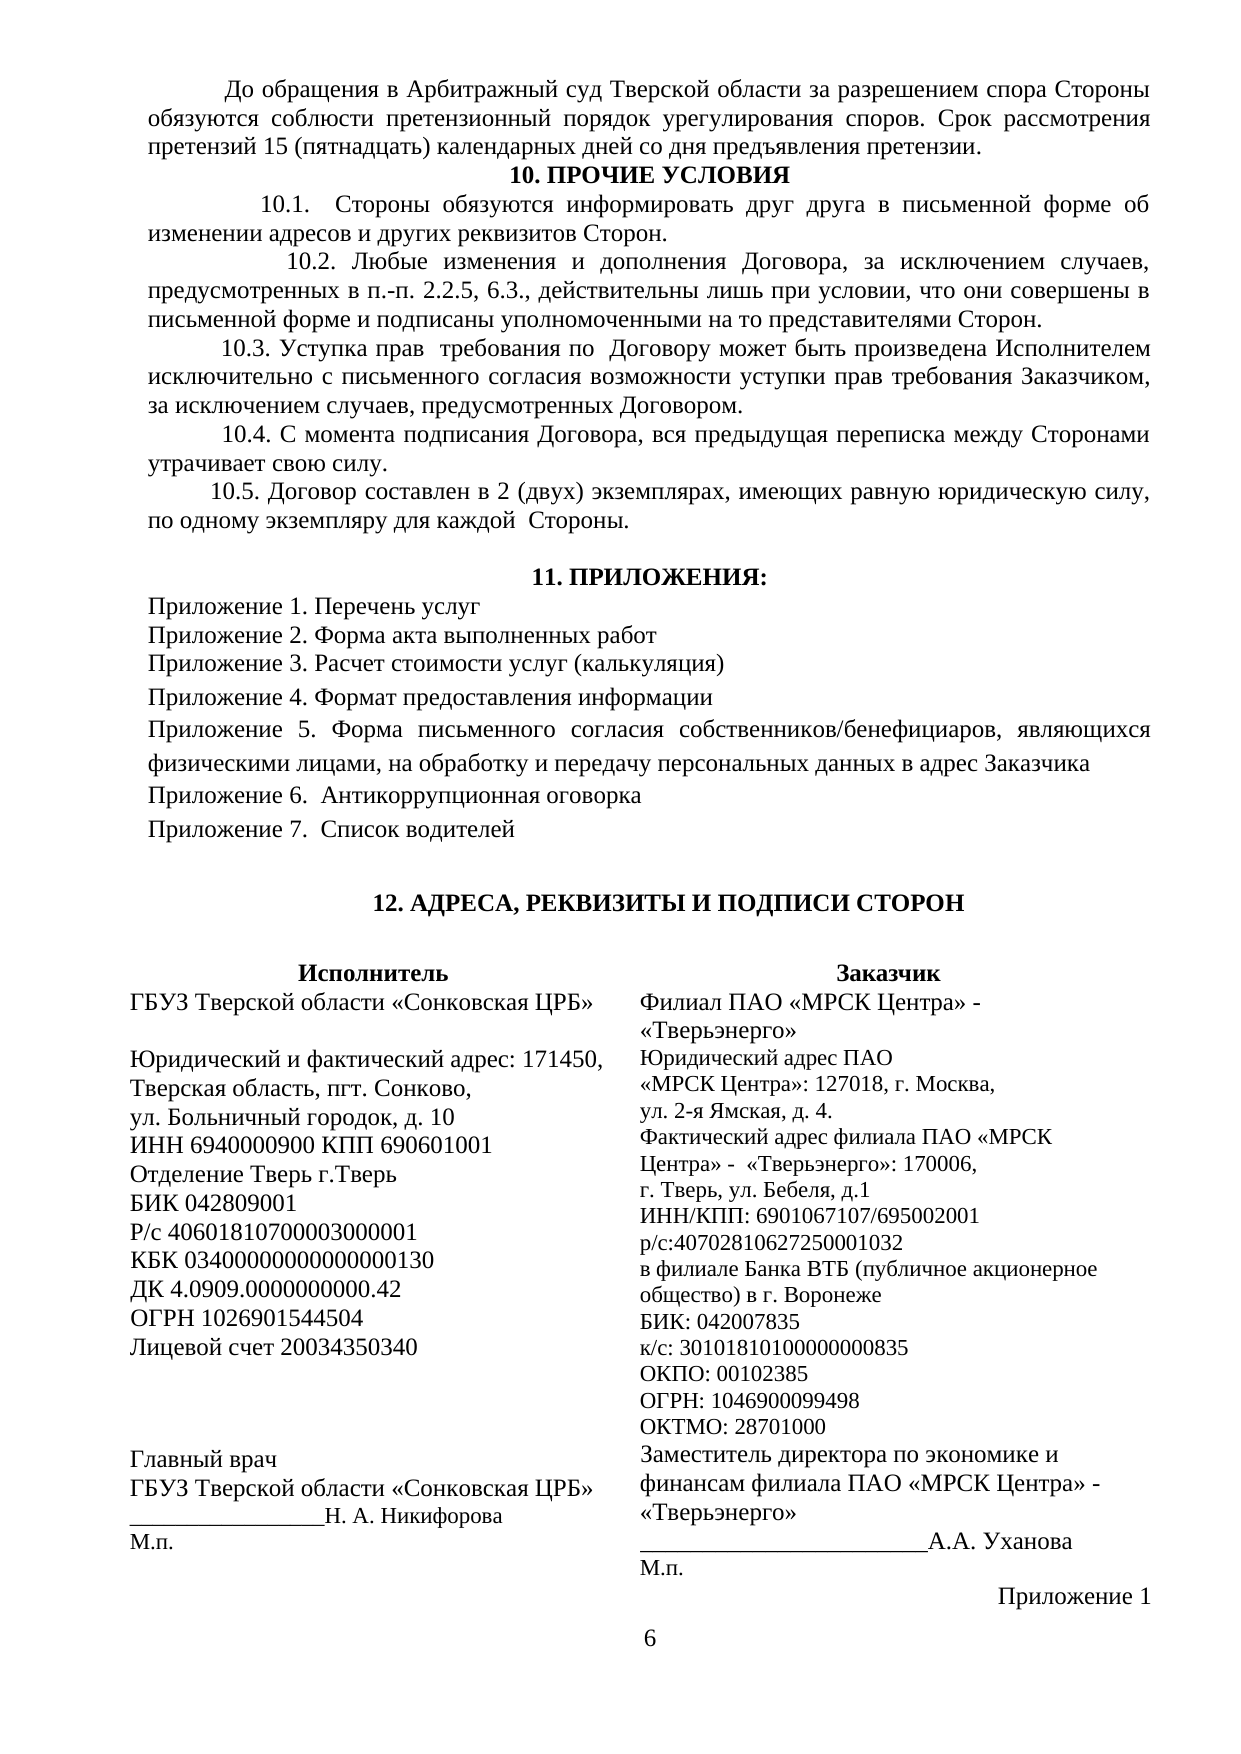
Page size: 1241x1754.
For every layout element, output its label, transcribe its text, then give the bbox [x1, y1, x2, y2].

text Приложение 7. Список водителей [148, 814, 1152, 842]
text 10.4. С момента подписания Договора, вся предыдущая переписка между Сторонами утрачивает свою силу. [148, 419, 1152, 476]
text Приложение 2. Форма акта выполненных работ [148, 620, 1152, 648]
text 10.1. Стороны обязуются информировать друг друга в письменной форме об изменении адресов и других реквизитов Сторон. [148, 189, 1152, 246]
text До обращения в Арбитражный суд Тверской области за разрешением спора Стороны обязуются соблюсти претензионный порядок урегулирования споров. Срок рассмотрения претензий 15 (пятнадцать) календарных дней со дня предъявления претензии. [148, 74, 1152, 160]
table_header Исполнитель ГБУЗ Тверской области «Сонковская ЦРБ» Юридический и фактический адрес: 171450, Тверская область, пгт. Сонково, ул. Больничный городок, д. 10 ИНН 6940000900 КПП 690601001 Отделение Тверь г.Тверь БИК 042809001 Р/с 40601810700003000001 КБК 03400000000000000130 ДК 4.0909.0000000000.42 ОГРН 1026901544504 Лицевой счет 20034350340 Главный врач ГБУЗ Тверской области «Сонковская ЦРБ» _________________Н. А. Никифорова М.п. [118, 958, 628, 1581]
text 10.3. Уступка прав требования по Договору может быть произведена Исполнителем исключительно с письменного согласия возможности уступки прав требования Заказчиком, за исключением случаев, предусмотренных Договором. [148, 333, 1152, 419]
text Приложение 1 [148, 1581, 1152, 1609]
table_header Заказчик Филиал ПАО «МРСК Центра» - «Тверьэнерго» Юридический адрес ПАО «МРСК Центра»: 127018, г. Москва, ул. 2-я Ямская, д. 4. Фактический адрес филиала ПАО «МРСК Центра» - «Тверьэнерго»: 170006, г. Тверь, ул. Бебеля, д.1 ИНН/КПП: 6901067107/695002001 р/с:40702810627250001032 в филиале Банка ВТБ (публичное акционерное общество) в г. Воронеже БИК: 042007835 к/с: 30101810100000000835 ОКПО: 00102385 ОГРН: 1046900099498 ОКТМО: 28701000 Заместитель директора по экономике и финансам филиала ПАО «МРСК Центра» - «Тверьэнерго» _______________________А.А. Уханова М.п. [628, 958, 1148, 1581]
list ПРОЧИЕ УСЛОВИЯ [148, 160, 1152, 189]
text 11. ПРИЛОЖЕНИЯ: [148, 562, 1152, 591]
text Приложение 5. Форма письменного согласия собственников/бенефициаров, являющихся физическими лицами, на обработку и передачу персональных данных в адрес Заказчика [148, 714, 1152, 776]
text 10.5. Договор составлен в 2 (двух) экземплярах, имеющих равную юридическую силу, по одному экземпляру для каждой Стороны. [148, 476, 1152, 534]
text 10.2. Любые изменения и дополнения Договора, за исключением случаев, предусмотренных в п.-п. 2.2.5, 6.3., действительны лишь при условии, что они совершены в письменной форме и подписаны уполномоченными на то представителями Сторон. [148, 246, 1152, 333]
text Приложение 3. Расчет стоимости услуг (калькуляция) [148, 648, 1152, 677]
text Приложение 1. Перечень услуг [148, 591, 1152, 620]
text Приложение 4. Формат предоставления информации [148, 682, 1152, 710]
text Приложение 6. Антикоррупционная оговорка [148, 781, 1152, 809]
list АДРЕСА, РЕКВИЗИТЫ И ПОДПИСИ СТОРОН [185, 888, 1152, 917]
